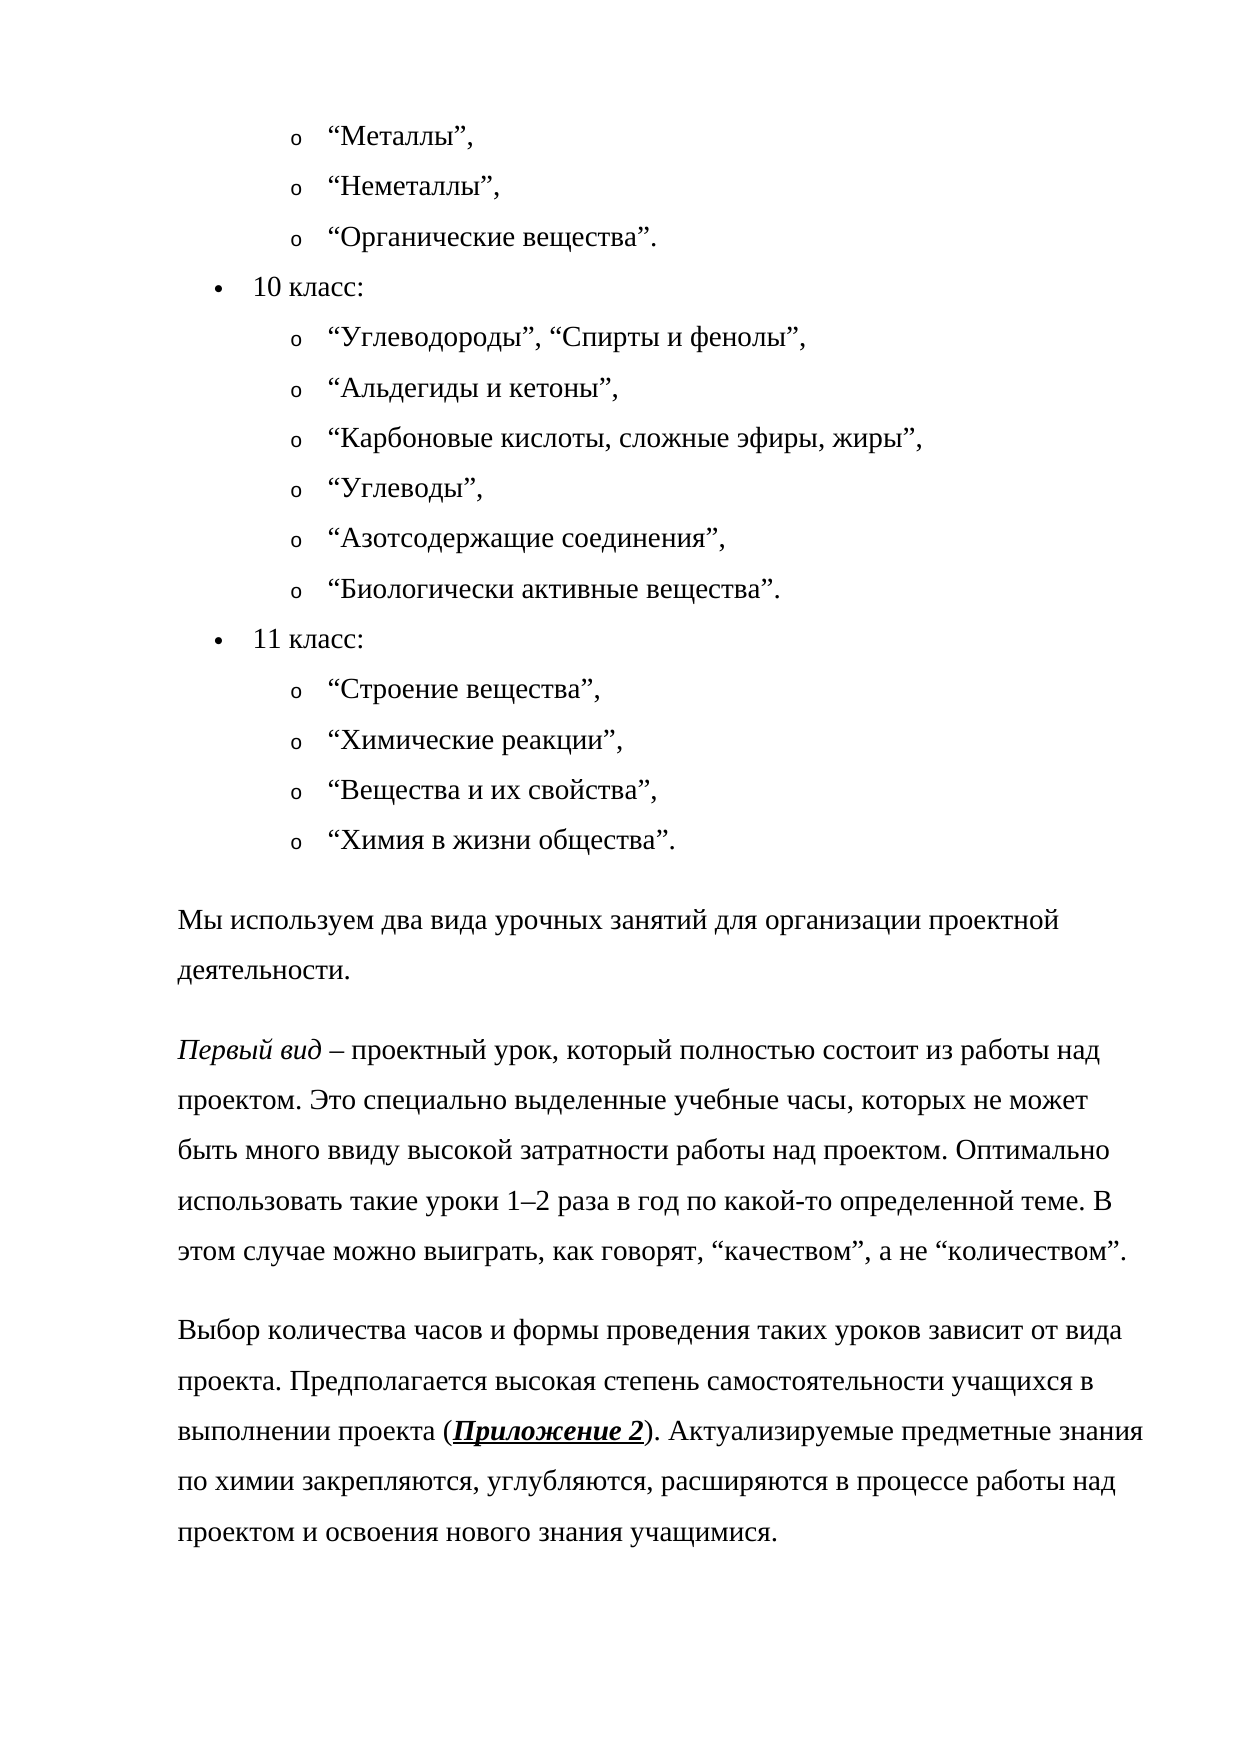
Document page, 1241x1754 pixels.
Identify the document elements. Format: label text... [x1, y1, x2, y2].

list 10 класс: [215, 269, 1152, 303]
list “Металлы”, [290, 118, 1152, 152]
list “Вещества и их свойства”, [290, 772, 1152, 806]
list “Азотсодержащие соединения”, [290, 521, 1152, 554]
list “Альдегиды и кетоны”, [290, 370, 1152, 403]
list “Органические вещества”. [290, 219, 1152, 252]
text Выбор количества часов и формы проведения таких уроков зависит от вида проекта. Предполагается высокая степень самостоятельности учащихся в выполнении проекта (Приложение 2). Актуализируемые предметные знания по химии закрепляются, углубляются, расширяются в процессе работы над проектом и освоения нового знания учащимися. [177, 1312, 1152, 1547]
list “Углеводороды”, “Спирты и фенолы”, [290, 319, 1152, 353]
list “Биологически активные вещества”. [290, 571, 1152, 604]
list “Карбоновые кислоты, сложные эфиры, жиры”, [290, 420, 1152, 453]
list “Строение вещества”, [290, 672, 1152, 705]
text Мы используем два вида урочных занятий для организации проектной деятельности. [177, 902, 1152, 986]
list 11 класс: [215, 621, 1152, 655]
list “Неметаллы”, [290, 168, 1152, 202]
list “Химия в жизни общества”. [290, 822, 1152, 856]
list “Химические реакции”, [290, 722, 1152, 755]
list “Углеводы”, [290, 470, 1152, 504]
text Первый вид – проектный урок, который полностью состоит из работы над проектом. Это специально выделенные учебные часы, которых не может быть много ввиду высокой затратности работы над проектом. Оптимально использовать такие уроки 1–2 раза в год по какой-то определенной теме. В этом случае можно выиграть, как говорят, “качеством”, а не “количеством”. [177, 1032, 1152, 1267]
